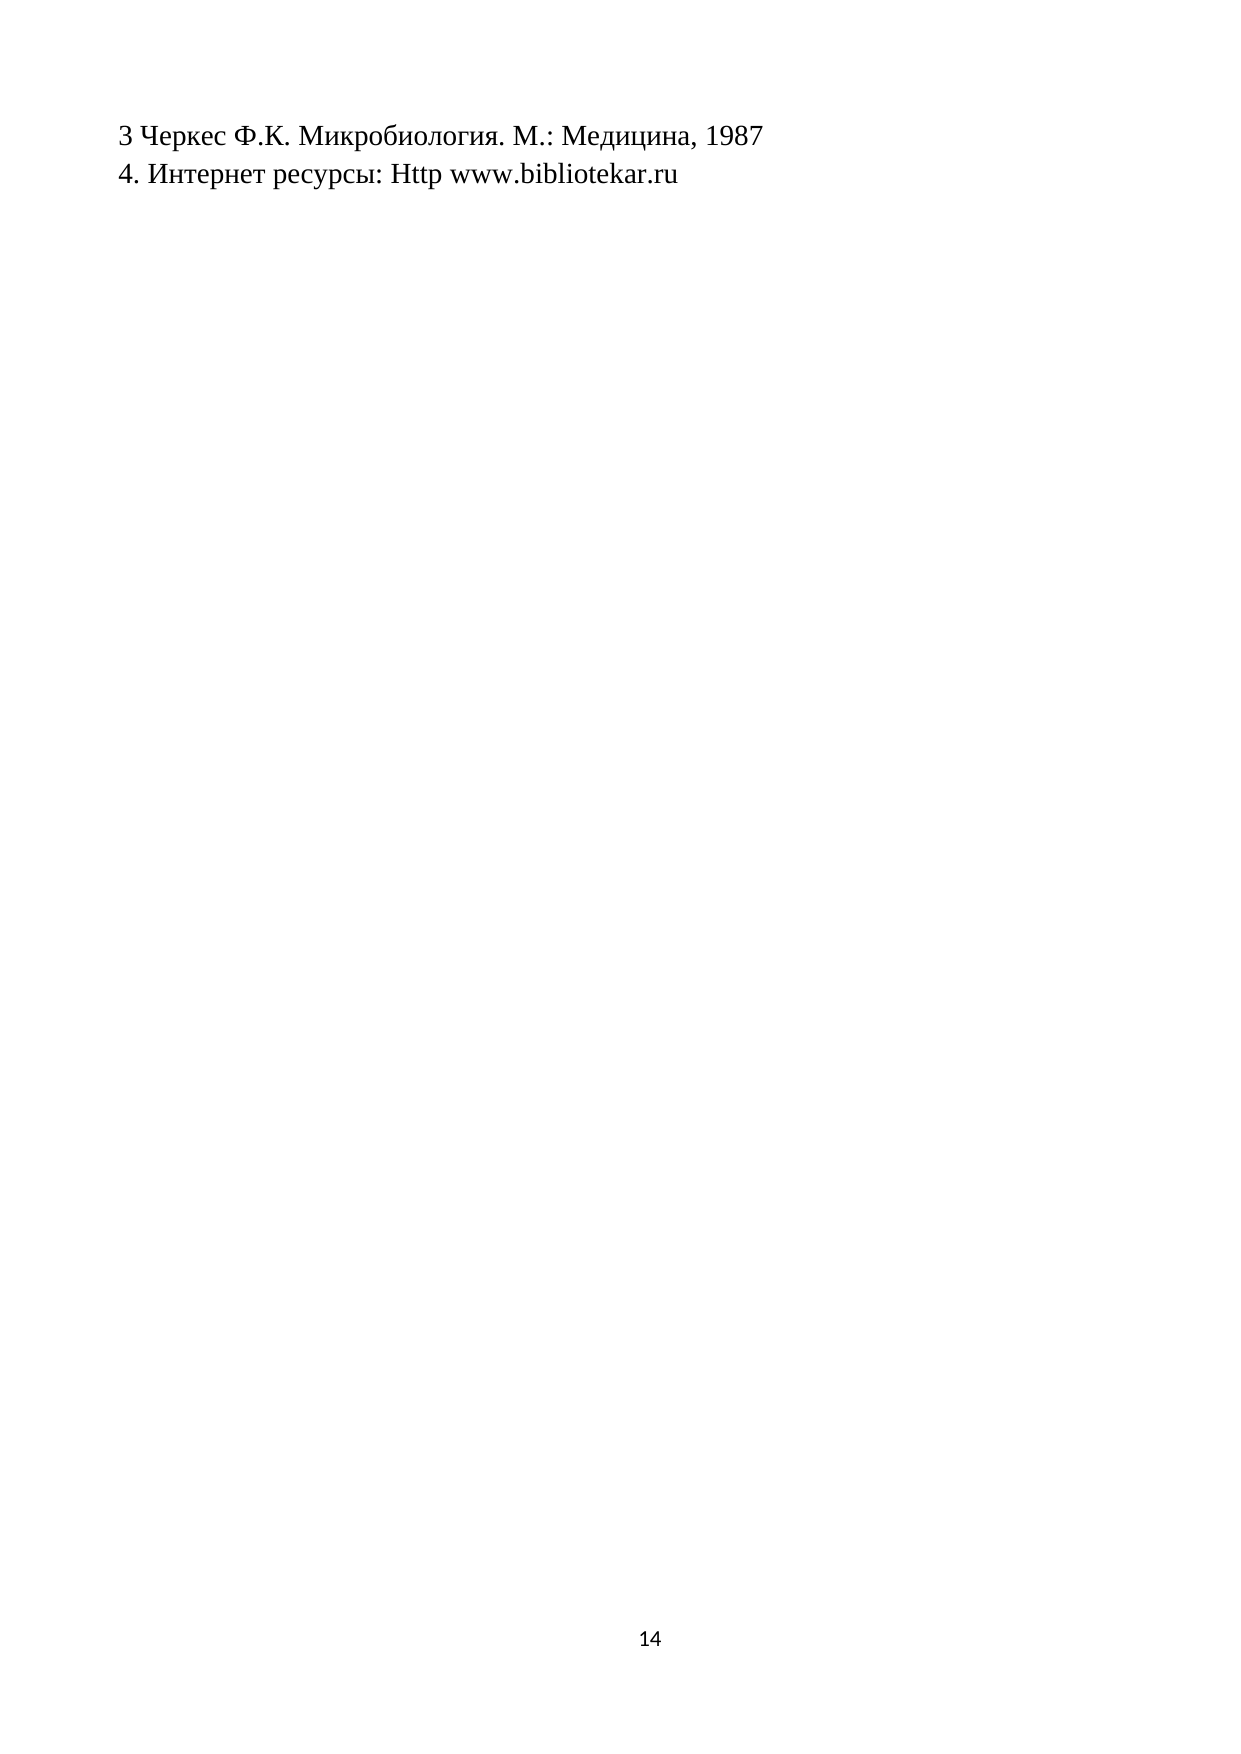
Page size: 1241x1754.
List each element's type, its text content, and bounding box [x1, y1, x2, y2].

text 4. Интернет ресурсы: Http www.bibliotekar.ru [118, 157, 1181, 190]
text 3 Черкес Ф.К. Микробиология. М.: Медицина, 1987 [118, 118, 1181, 152]
